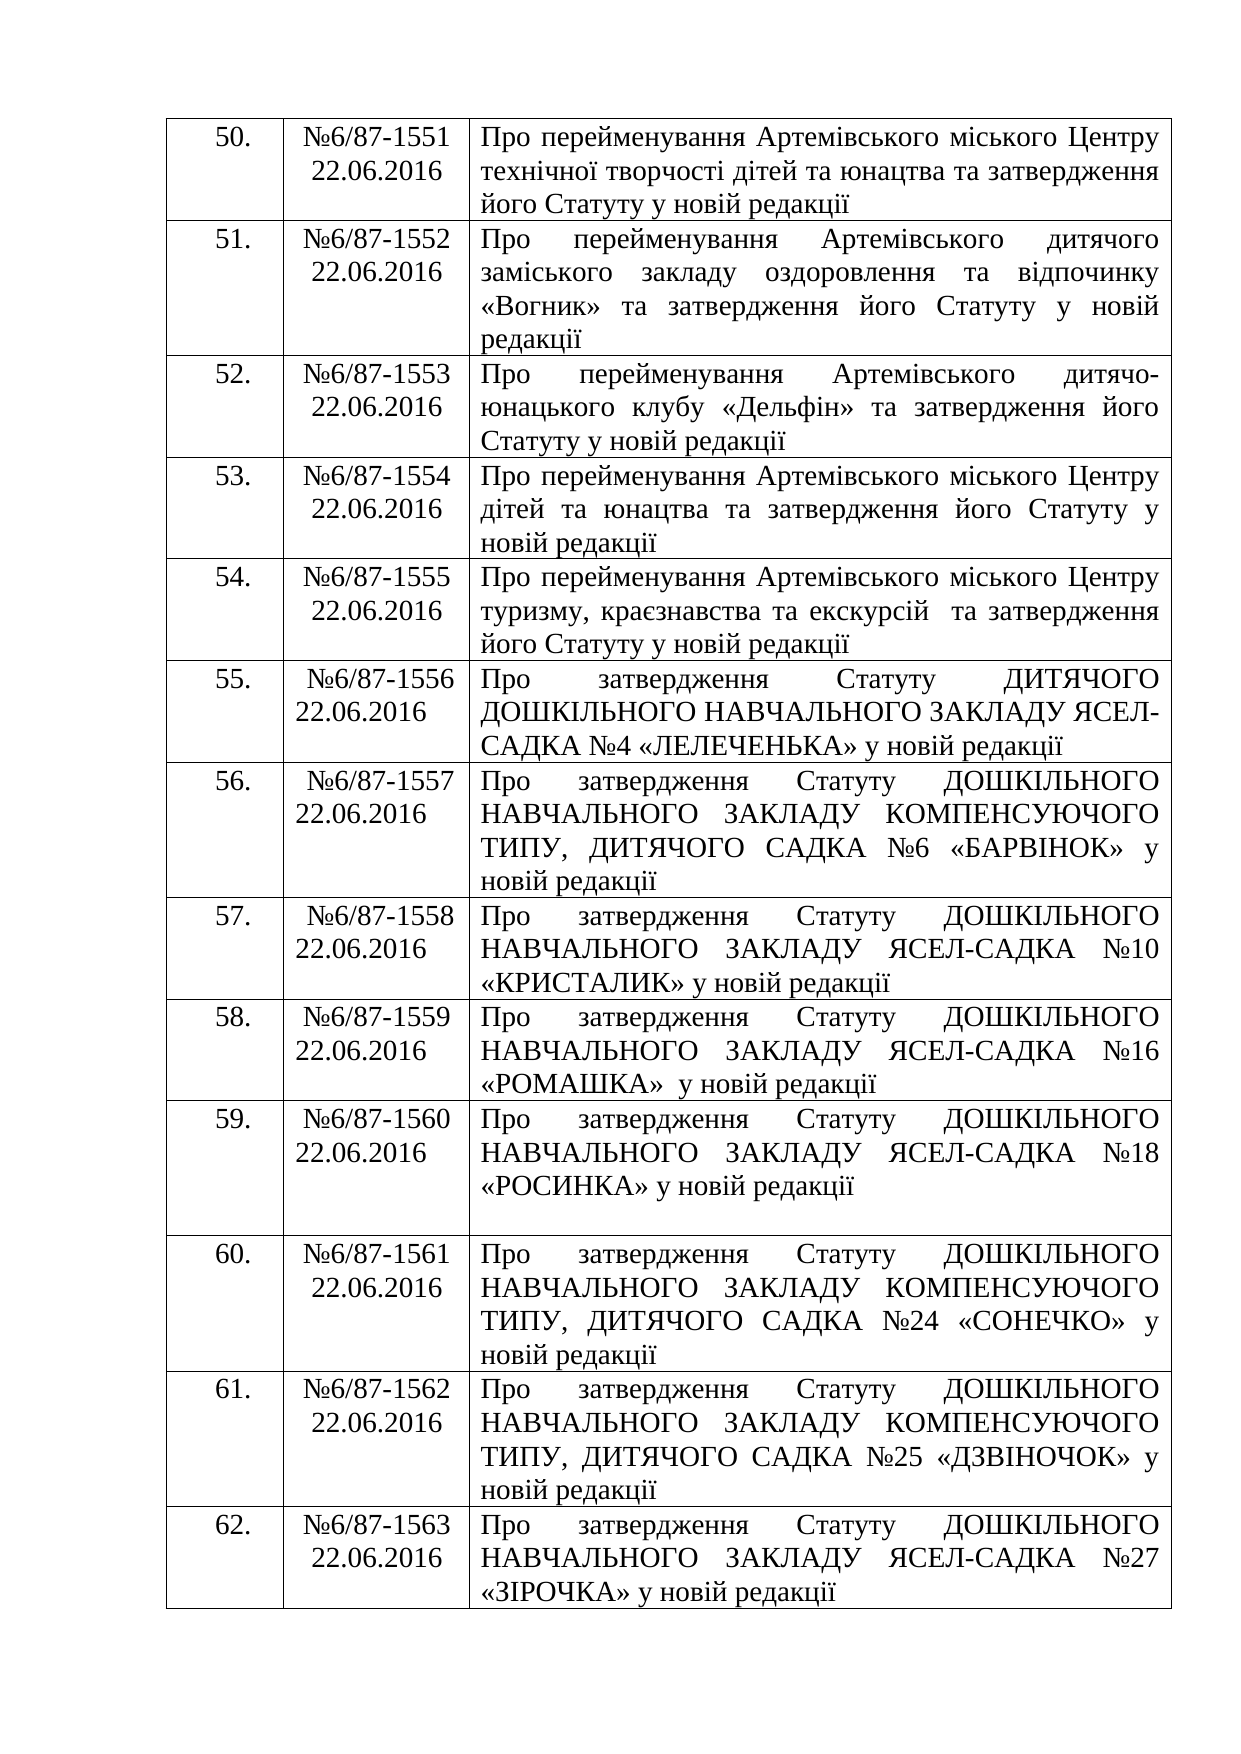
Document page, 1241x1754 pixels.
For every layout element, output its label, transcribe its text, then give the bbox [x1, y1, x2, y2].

table_cell Про перейменування Артемівського міського Центру дітей та юнацтва та затвердження його Статуту у новій редакції [470, 458, 1171, 558]
table_cell [167, 1000, 283, 1100]
table_cell Про перейменування Артемівського міського Центру туризму, краєзнавства та екскурсій та затвердження його Статуту у новій редакції [470, 559, 1171, 660]
table_cell Про перейменування Артемівського міського Центру технічної творчості дітей та юнацтва та затвердження його Статуту у новій редакції [470, 119, 1171, 220]
table_cell Про затвердження Статуту ДОШКІЛЬНОГО НАВЧАЛЬНОГО ЗАКЛАДУ ЯСЕЛ-САДКА №18 «РОСИНКА» у новій редакції [470, 1101, 1171, 1235]
table_cell [167, 1236, 283, 1371]
table_cell Про затвердження Статуту ДОШКІЛЬНОГО НАВЧАЛЬНОГО ЗАКЛАДУ ЯСЕЛ-САДКА №10 «КРИСТАЛИК» у новій редакції [470, 898, 1171, 998]
table_cell №6/87-1558 22.06.2016 [284, 898, 469, 998]
table_cell [167, 898, 283, 998]
table_cell №6/87-1553 22.06.2016 [284, 356, 469, 457]
table_cell №6/87-1556 22.06.2016 [284, 661, 469, 762]
table_cell Про затвердження Статуту ДОШКІЛЬНОГО НАВЧАЛЬНОГО ЗАКЛАДУ КОМПЕНСУЮЧОГО ТИПУ, ДИТЯЧОГО САДКА №25 «ДЗВІНОЧОК» у новій редакції [470, 1372, 1171, 1506]
table_cell №6/87-1562 22.06.2016 [284, 1372, 469, 1506]
table_cell №6/87-1555 22.06.2016 [284, 559, 469, 660]
table_cell №6/87-1559 22.06.2016 [284, 1000, 469, 1100]
table_cell [167, 1101, 283, 1235]
table_cell №6/87-1554 22.06.2016 [284, 458, 469, 558]
table_cell Про затвердження Статуту ДОШКІЛЬНОГО НАВЧАЛЬНОГО ЗАКЛАДУ ЯСЕЛ-САДКА №16 «РОМАШКА» у новій редакції [470, 1000, 1171, 1100]
table_cell Про перейменування Артемівського дитячого заміського закладу оздоровлення та відпочинку «Вогник» та затвердження його Статуту у новій редакції [470, 221, 1171, 355]
table_cell №6/87-1552 22.06.2016 [284, 221, 469, 355]
table_cell №6/87-1551 22.06.2016 [284, 119, 469, 220]
table_cell [167, 458, 283, 558]
table_cell Про затвердження Статуту ДОШКІЛЬНОГО НАВЧАЛЬНОГО ЗАКЛАДУ ЯСЕЛ-САДКА №27 «ЗІРОЧКА» у новій редакції [470, 1507, 1171, 1607]
table_cell [167, 356, 283, 457]
table_cell Про перейменування Артемівського дитячо-юнацького клубу «Дельфін» та затвердження його Статуту у новій редакції [470, 356, 1171, 457]
table_cell [167, 1507, 283, 1607]
table_cell Про затвердження Статуту ДИТЯЧОГО ДОШКІЛЬНОГО НАВЧАЛЬНОГО ЗАКЛАДУ ЯСЕЛ-САДКА №4 «ЛЕЛЕЧЕНЬКА» у новій редакції [470, 661, 1171, 762]
table_cell [167, 119, 283, 220]
table_cell №6/87-1561 22.06.2016 [284, 1236, 469, 1371]
table_cell [167, 221, 283, 355]
table_cell №6/87-1557 22.06.2016 [284, 763, 469, 897]
table_cell [167, 763, 283, 897]
table_cell №6/87-1560 22.06.2016 [284, 1101, 469, 1235]
table_cell Про затвердження Статуту ДОШКІЛЬНОГО НАВЧАЛЬНОГО ЗАКЛАДУ КОМПЕНСУЮЧОГО ТИПУ, ДИТЯЧОГО САДКА №6 «БАРВІНОК» у новій редакції [470, 763, 1171, 897]
table_cell [167, 1372, 283, 1506]
table_cell [167, 661, 283, 762]
table_cell №6/87-1563 22.06.2016 [284, 1507, 469, 1607]
table_cell [167, 559, 283, 660]
table_cell Про затвердження Статуту ДОШКІЛЬНОГО НАВЧАЛЬНОГО ЗАКЛАДУ КОМПЕНСУЮЧОГО ТИПУ, ДИТЯЧОГО САДКА №24 «СОНЕЧКО» у новій редакції [470, 1236, 1171, 1371]
